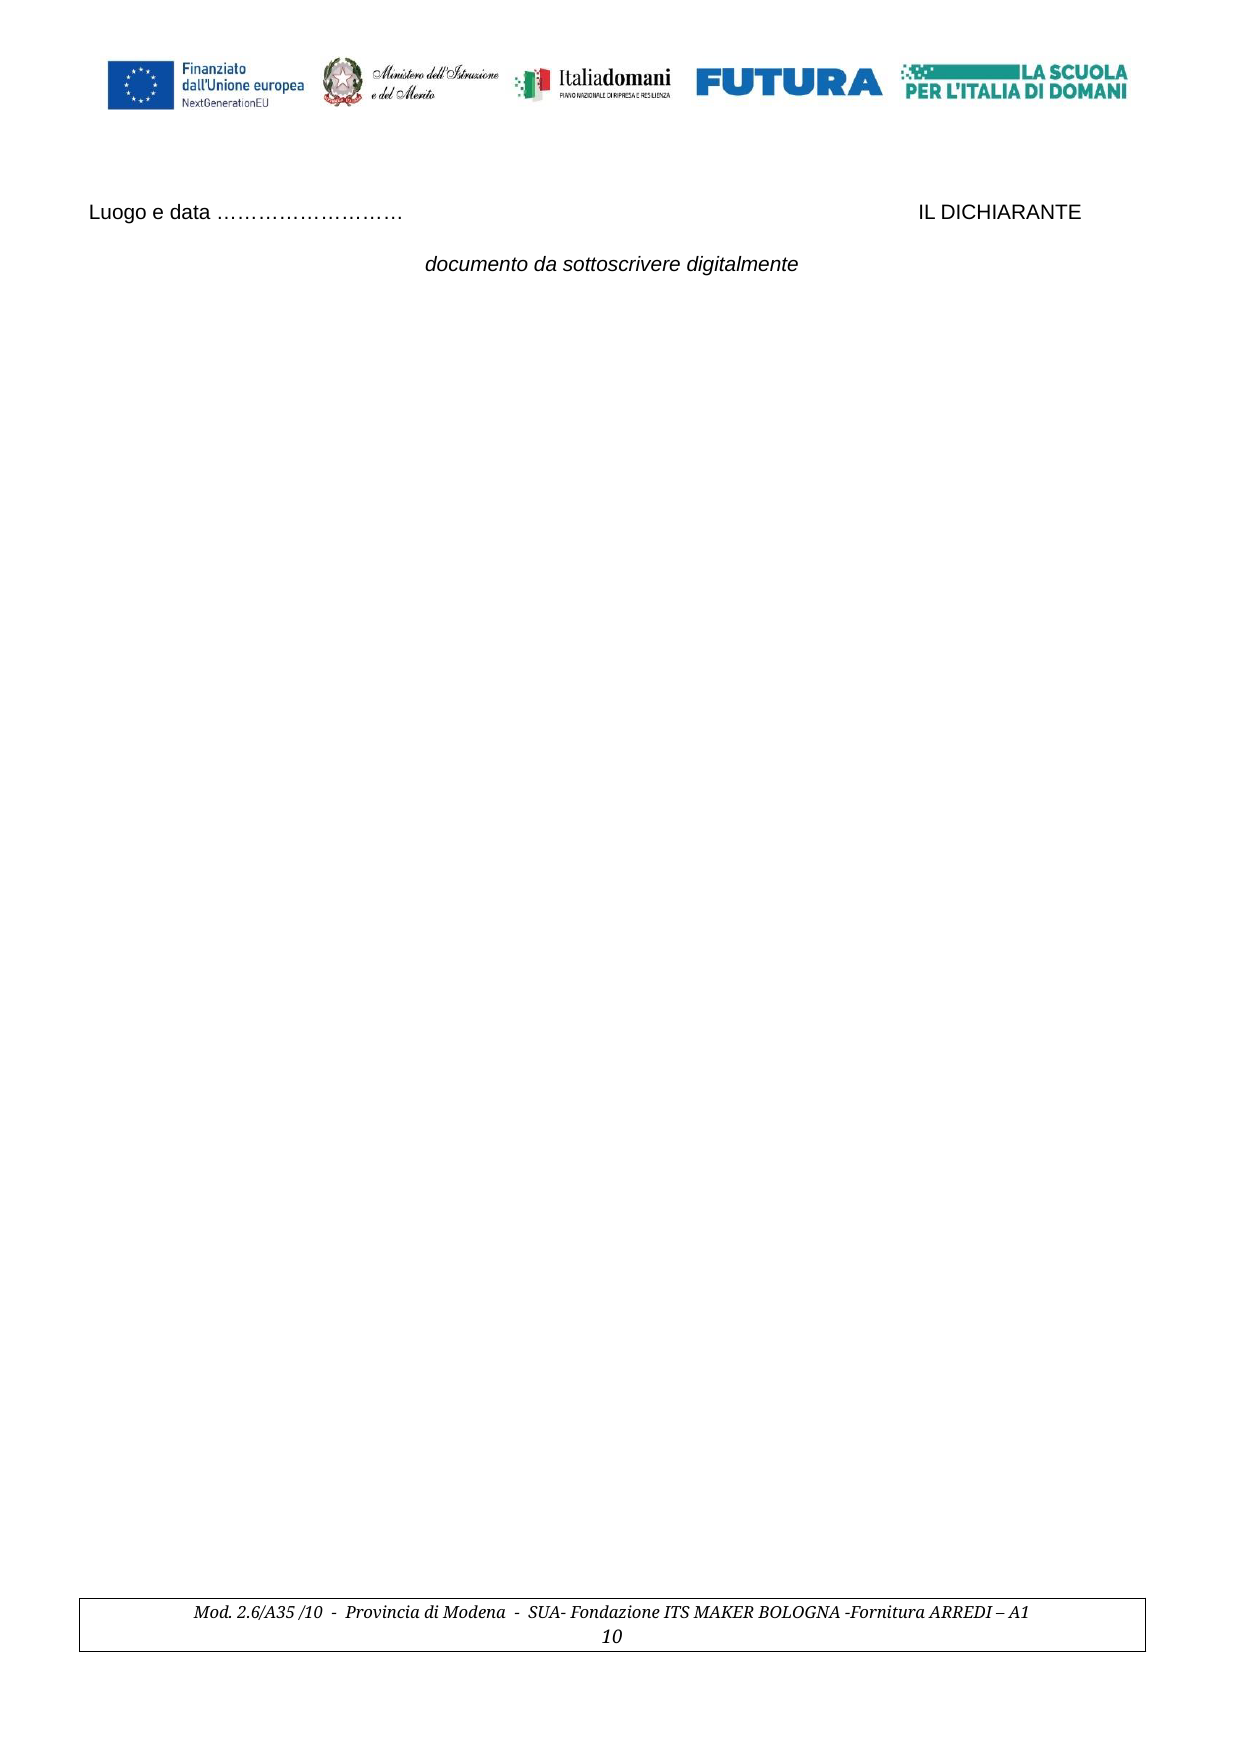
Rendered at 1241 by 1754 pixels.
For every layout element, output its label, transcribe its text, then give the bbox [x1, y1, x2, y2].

text Luogo e data ……………………… IL DICHIARANTE [89, 199, 1137, 223]
text documento da sottoscrivere digitalmente [89, 252, 1137, 276]
